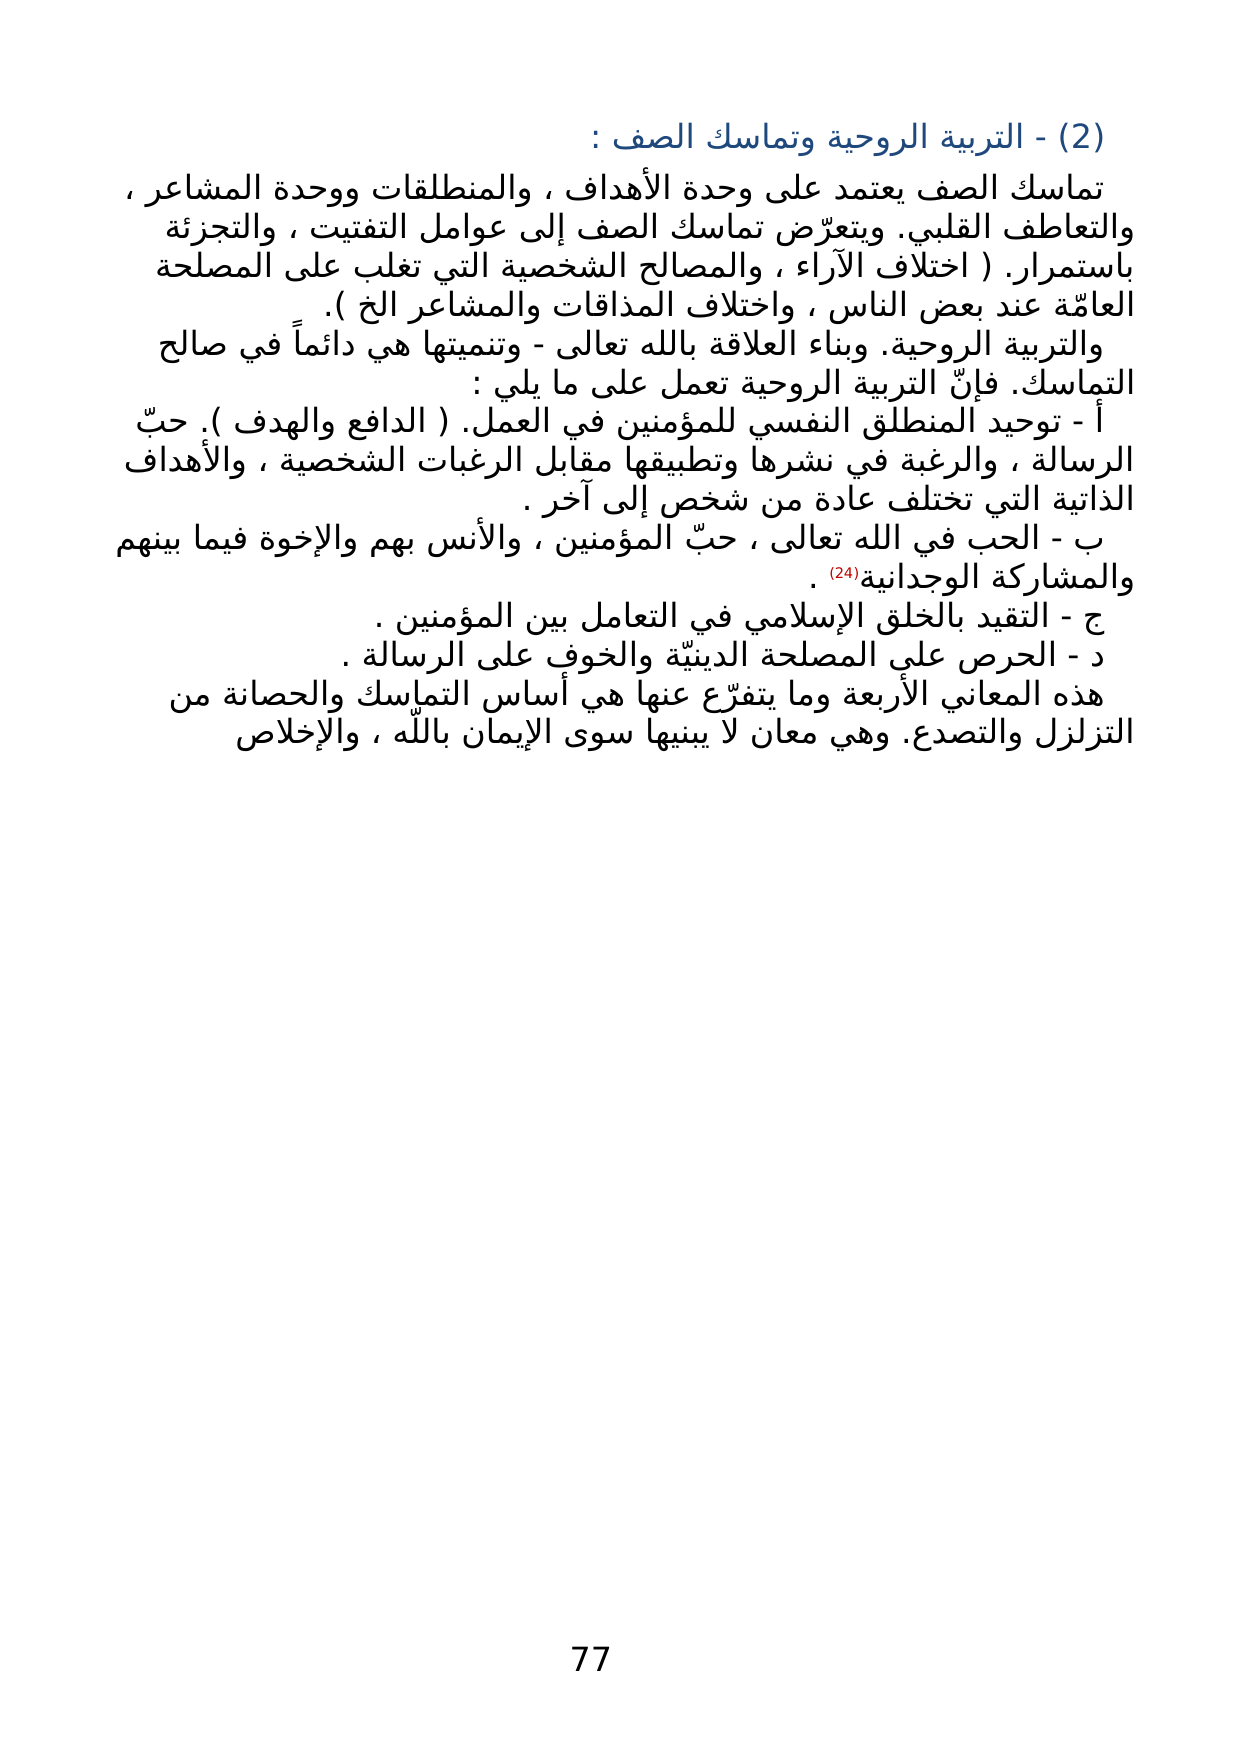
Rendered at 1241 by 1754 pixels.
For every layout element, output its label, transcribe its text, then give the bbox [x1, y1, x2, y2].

subtitle (2) - التربية الروحية وتماسك الصف : [105, 117, 1135, 156]
text د - الحرص على المصلحة الدينيّة والخوف على الرسالة . [105, 635, 1135, 674]
text هذه المعاني الأربعة وما يتفرّع عنها هي أساس التماسك والحصانة من التزلزل والتصدع. وهي معان لا يبنيها سوى الإيمان باللّه ، والإخلاص [105, 674, 1135, 752]
text أ - توحيد المنطلق النفسي للمؤمنين في العمل. ( الدافع والهدف ). حبّ الرسالة ، والرغبة في نشرها وتطبيقها مقابل الرغبات الشخصية ، والأهداف الذاتية التي تختلف عادة من شخص إلى آخر . [105, 402, 1135, 518]
text والتربية الروحية. وبناء العلاقة بالله تعالى - وتنميتها هي دائماً في صالح التماسك. فإنّ التربية الروحية تعمل على ما يلي : [105, 324, 1135, 402]
text ب - الحب في الله تعالى ، حبّ المؤمنين ، والأنس بهم والإخوة فيما بينهم والمشاركة الوجدانية(24) . [105, 518, 1135, 596]
text ج - التقيد بالخلق الإسلامي في التعامل بين المؤمنين . [105, 596, 1135, 635]
text تماسك الصف يعتمد على وحدة الأهداف ، والمنطلقات ووحدة المشاعر ، والتعاطف القلبي. ويتعرّض تماسك الصف إلى عوامل التفتيت ، والتجزئة باستمرار. ( اختلاف الآراء ، والمصالح الشخصية التي تغلب على المصلحة العامّة عند بعض الناس ، واختلاف المذاقات والمشاعر الخ ). [105, 169, 1135, 324]
